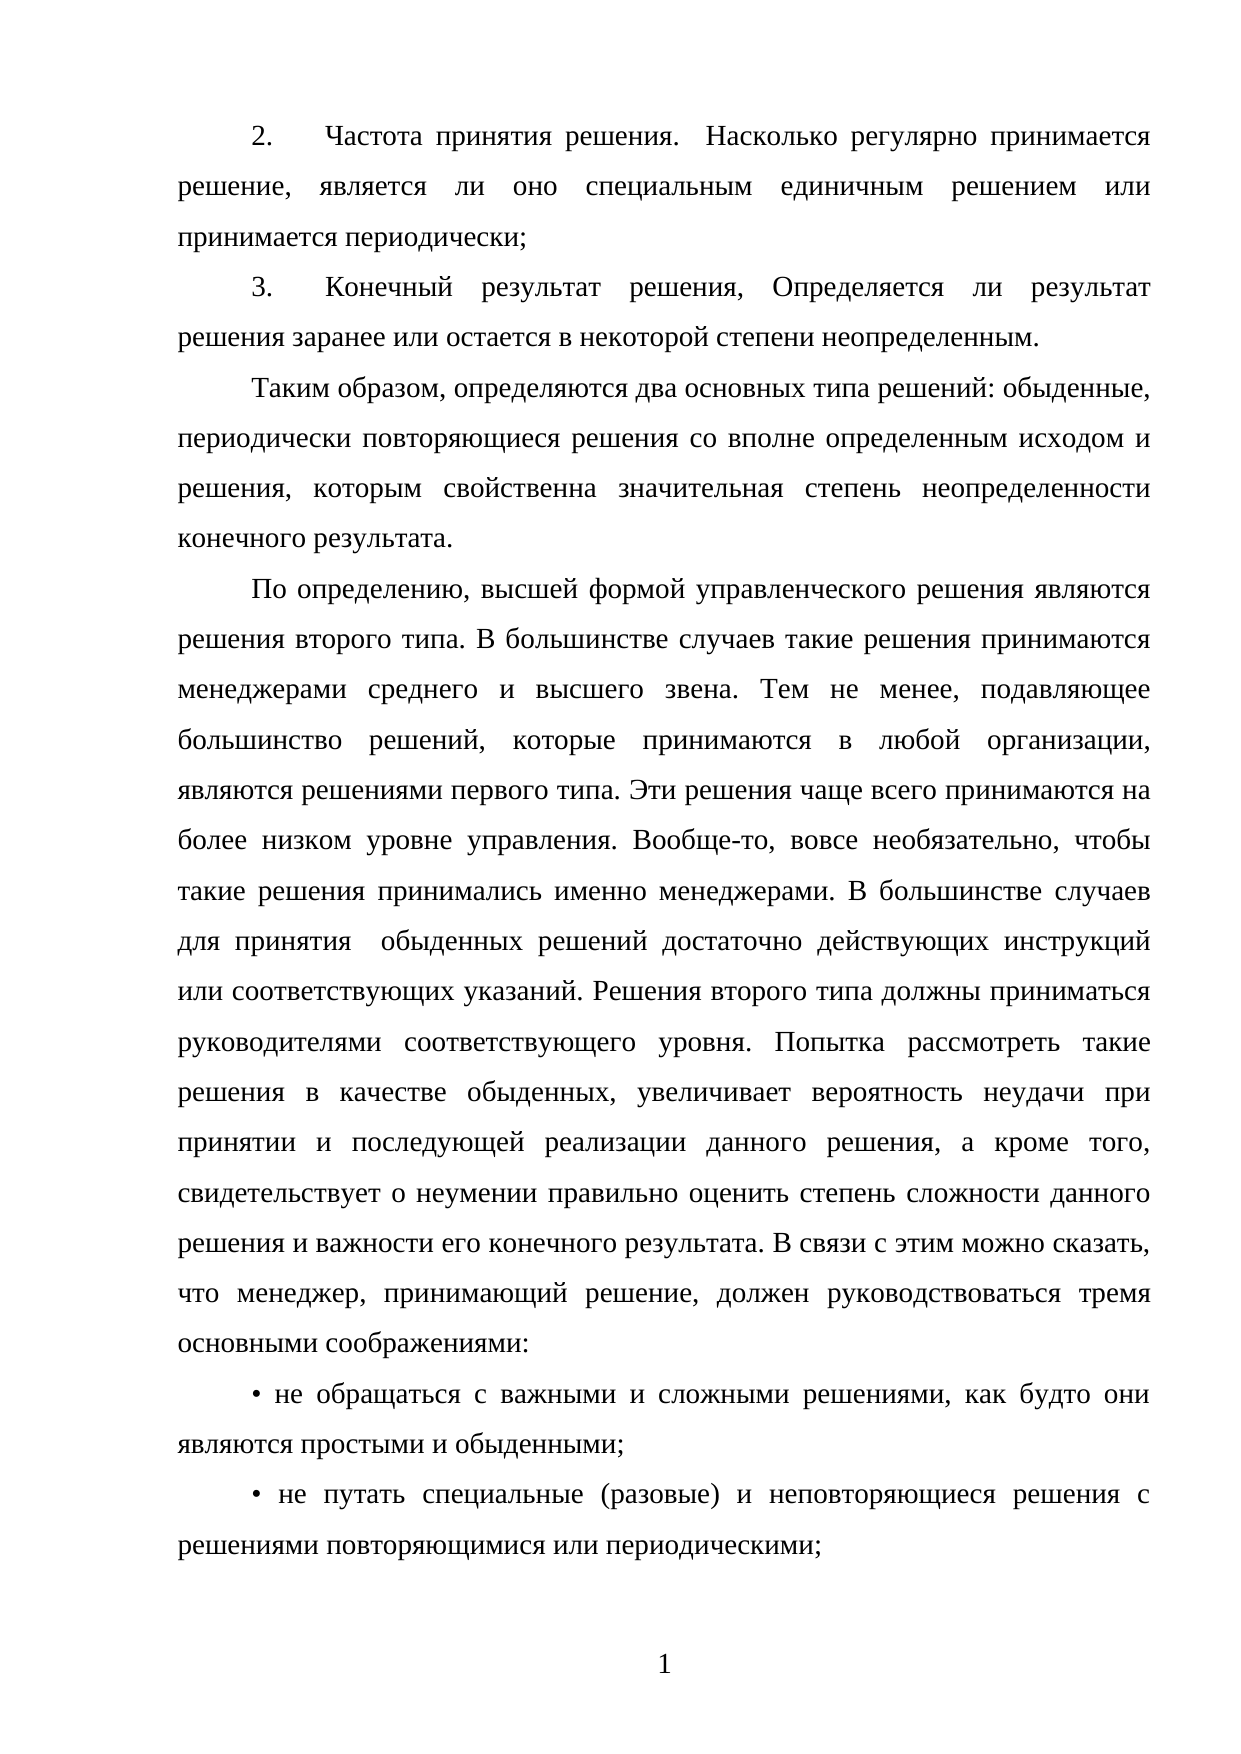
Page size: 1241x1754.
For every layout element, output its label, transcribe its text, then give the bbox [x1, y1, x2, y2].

text По определению, высшей формой управленческого решения являются решения второго типа. В большинстве случаев такие решения принимаются менеджерами среднего и высшего звена. Тем не менее, подавляющее большинство решений, которые принимаются в любой организации, являются решениями первого типа. Эти решения чаще всего принимаются на более низком уровне управления. Вообще-то, вовсе необязательно, чтобы такие решения принимались именно менеджерами. В большинстве случаев для принятия обыденных решений достаточно действующих инструкций или соответствующих указаний. Решения второго типа должны приниматься руководителями соответствующего уровня. Попытка рассмотреть такие решения в качестве обыденных, увеличивает вероятность неудачи при принятии и последующей реализации данного решения, а кроме того, свидетельствует о неумении правильно оценить степень сложности данного решения и важности его конечного результата. В связи с этим можно сказать, что менеджер, принимающий решение, должен руководствоваться тремя основными соображениями: [177, 571, 1152, 1359]
text 3. Конечный результат решения, Определяется ли результат решения заранее или остается в некоторой степени неопределенным. [177, 269, 1152, 353]
text 2. Частота принятия решения. Насколько регулярно принимается решение, является ли оно специальным единичным решением или принимается периодически; [177, 118, 1152, 252]
text Таким образом, определяются два основных типа решений: обыденные, периодически повторяющиеся решения со вполне определенным исходом и решения, которым свойственна значительная степень неопределенности конечного результата. [177, 370, 1152, 554]
text • не обращаться с важными и сложными решениями, как будто они являются простыми и обыденными; [177, 1376, 1152, 1460]
text • не путать специальные (разовые) и неповторяющиеся решения с решениями повторяющимися или периодическими; [177, 1477, 1152, 1560]
